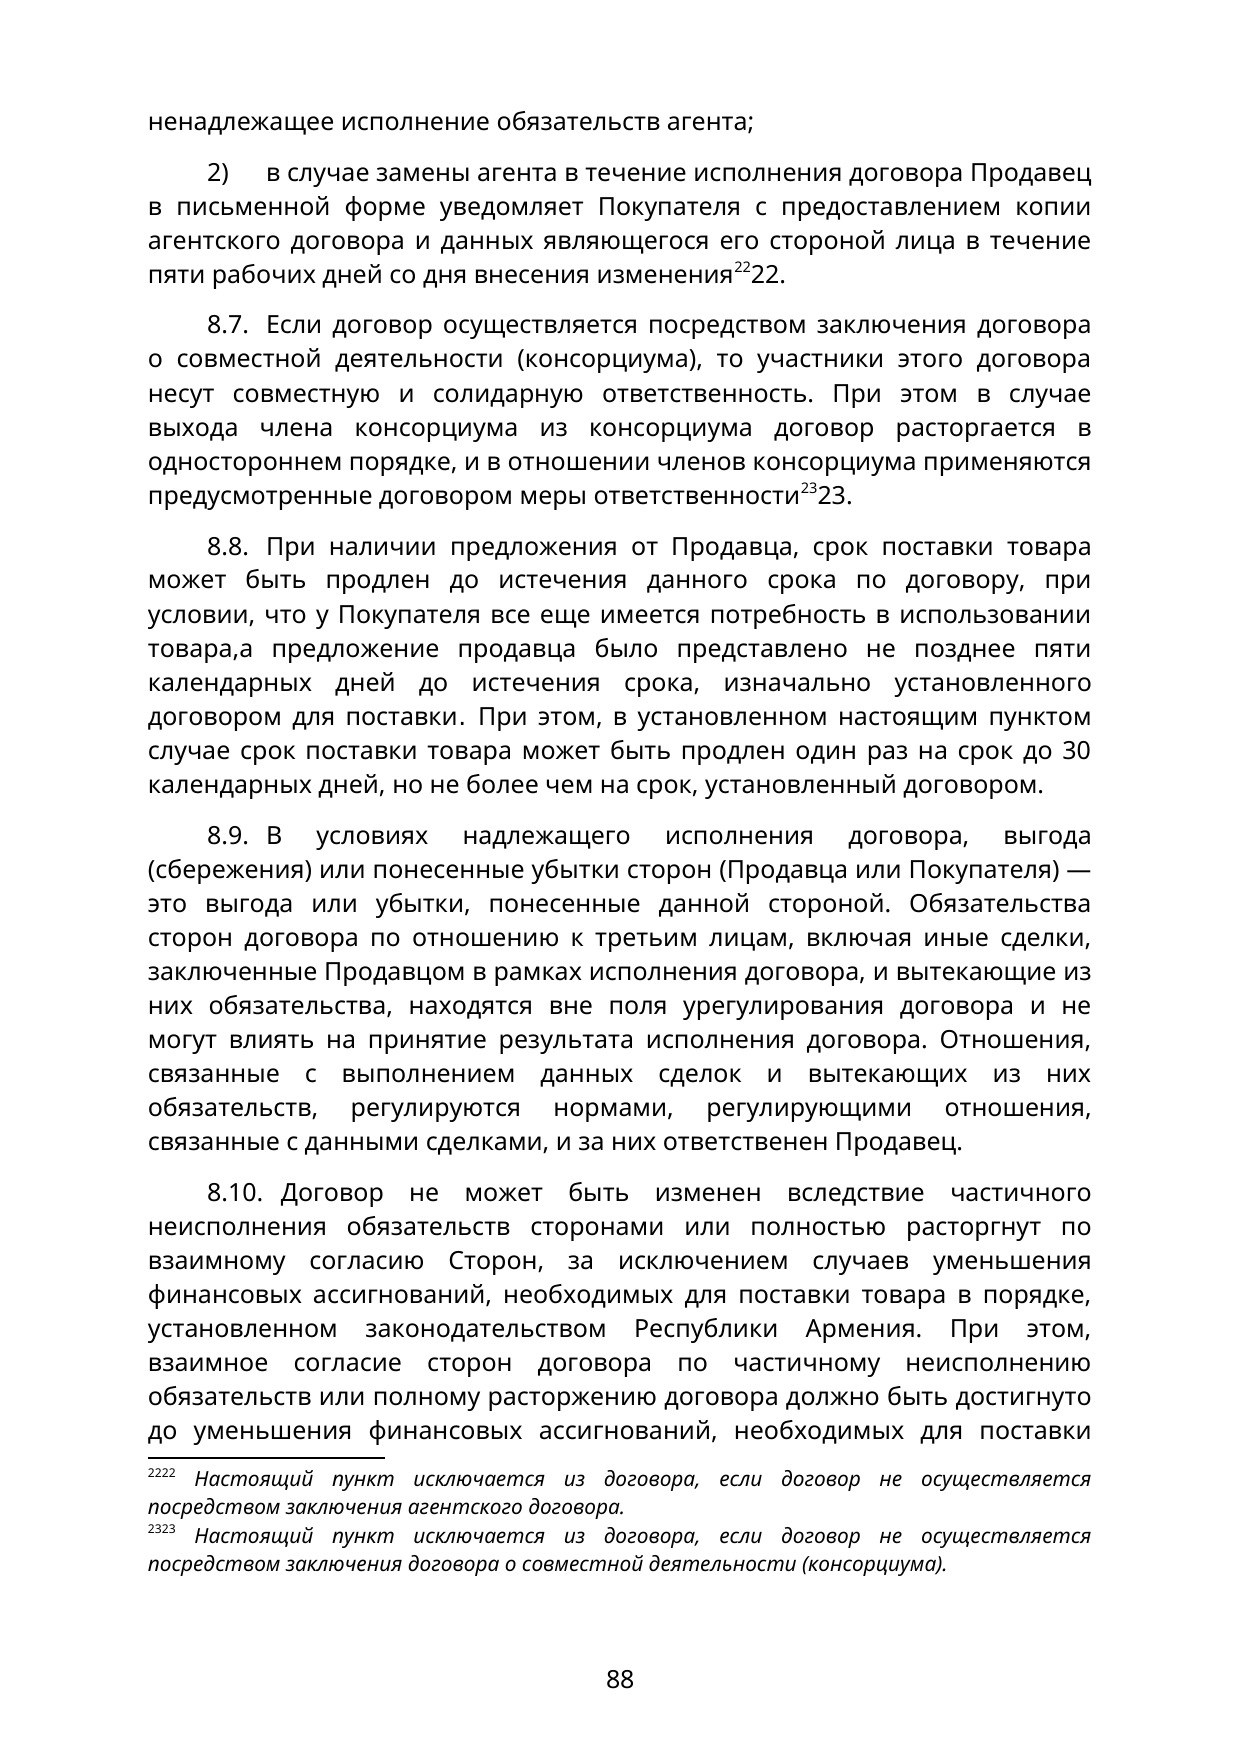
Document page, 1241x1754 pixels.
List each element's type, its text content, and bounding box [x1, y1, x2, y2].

text 2) в случае замены агента в течение исполнения договора Продавец в письменной форме уведомляет Покупателя с предоставлением копии агентского договора и данных являющегося его стороной лица в течение пяти рабочих дней со дня внесения изменения22. [148, 154, 1092, 290]
text 8.7. Если договор осуществляется посредством заключения договора о совместной деятельности (консорциума), то участники этого договора несут совместную и солидарную ответственность. При этом в случае выхода члена консорциума из консорциума договор расторгается в одностороннем порядке, и в отношении членов консорциума применяются предусмотренные договором меры ответственности23. [148, 307, 1092, 511]
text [148, 1174, 1092, 1447]
text 8.8. При наличии предложения от Продавца, срок поставки товара может быть продлен до истечения данного срока по договору, при условии, что у Покупателя все еще имеется потребность в использовании товара,а предложение продавца было представлено не позднее пяти календарных дней до истечения срока, изначально установленного договором для поставки. При этом, в установленном настоящим пунктом случае срок поставки товара может быть продлен один раз на срок до 30 календарных дней, но не более чем на срок, установленный договором. [148, 528, 1092, 801]
text 8.9. В условиях надлежащего исполнения договора, выгода (сбережения) или понесенные убытки сторон (Продавца или Покупателя) — это выгода или убытки, понесенные данной стороной. Обязательства сторон договора по отношению к третьим лицам, включая иные сделки, заключенные Продавцом в рамках исполнения договора, и вытекающие из них обязательства, находятся вне поля урегулирования договора и не могут влиять на принятие результата исполнения договора. Отношения, связанные с выполнением данных сделок и вытекающих из них обязательств, регулируются нормами, регулирующими отношения, связанные с данными сделками, и за них ответственен Продавец. [148, 817, 1092, 1158]
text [148, 103, 1092, 137]
